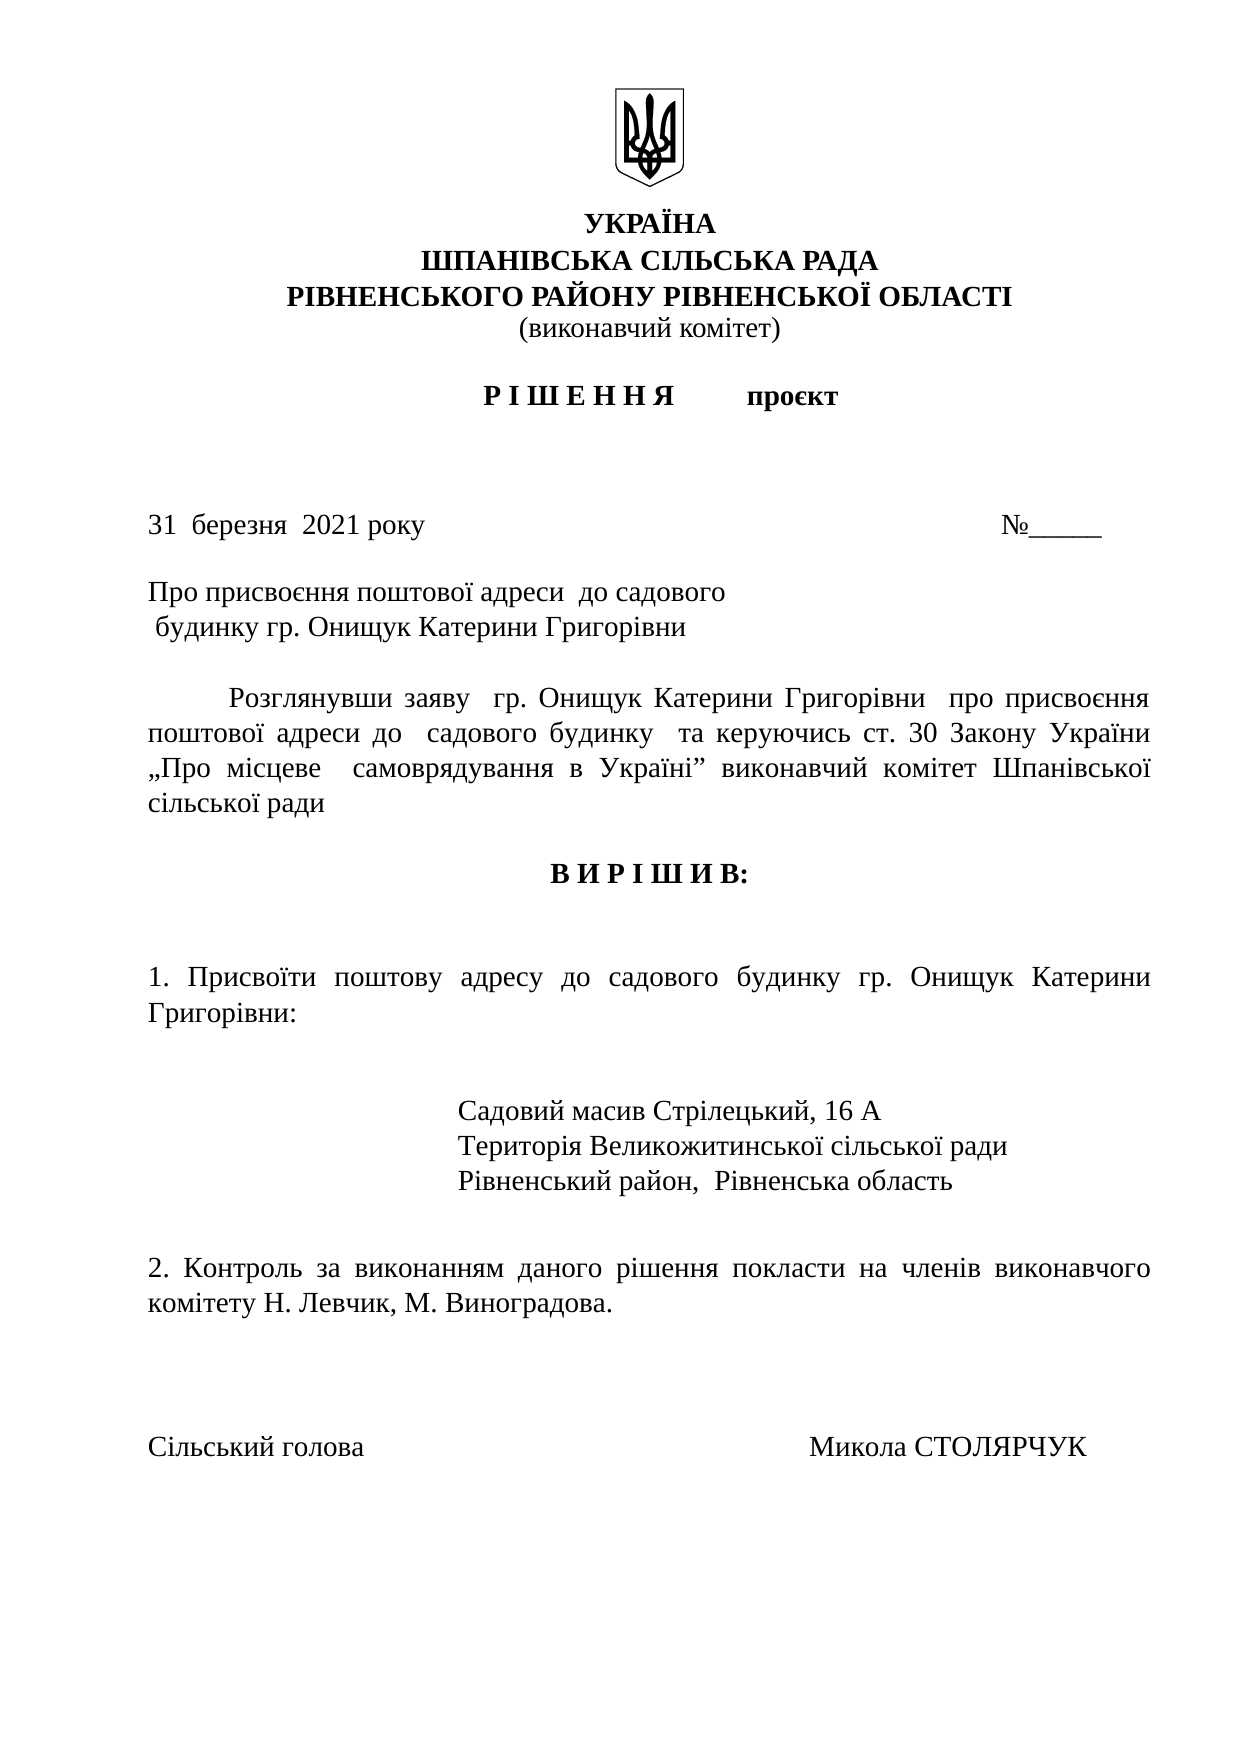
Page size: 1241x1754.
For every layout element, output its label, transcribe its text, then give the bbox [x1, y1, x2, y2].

text Сільський голова Микола СТОЛЯРЧУК [148, 1429, 1152, 1463]
text Розглянувши заяву гр. Онищук Катерини Григорівни про присвоєння поштової адреси до садового будинку та керуючись ст. 30 Закону України „Про місцеве самоврядування в Україні” виконавчий комітет Шпанівської сільської ради [148, 680, 1152, 819]
text (виконавчий комітет) [148, 311, 1152, 344]
text 1. Присвоїти поштову адресу до садового будинку гр. Онищук Катерини Григорівни: [148, 959, 1152, 1028]
text Р І Ш Е Н Н Я проєкт [148, 378, 1152, 411]
text В И Р І Ш И В: [148, 856, 1152, 889]
text будинку гр. Онищук Катерини Григорівни [148, 609, 1152, 643]
subtitle ШПАНІВСЬКА сільська рада [856, 252, 1152, 275]
text 2. Контроль за виконанням даного рішення покласти на членів виконавчого комітету Н. Левчик, М. Виноградова. [148, 1250, 1152, 1319]
text Садовий масив Стрілецький, 16 А [148, 1093, 1152, 1126]
text Рівненський район, Рівненська область [148, 1163, 1152, 1197]
text Україна [148, 206, 1152, 240]
text РІВНЕНСЬКОГО РАЙОНУ РІВНЕНСЬКОЇ ОБЛАСТІ [148, 288, 1152, 311]
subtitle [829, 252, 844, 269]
text 31 березня 2021 року №_____ [148, 507, 1152, 541]
subtitle ШПАНІВСЬКА сільська рада [148, 252, 838, 275]
text Про присвоєння поштової адреси до садового [148, 574, 1152, 608]
text Територія Великожитинської сільської ради [148, 1128, 1152, 1161]
